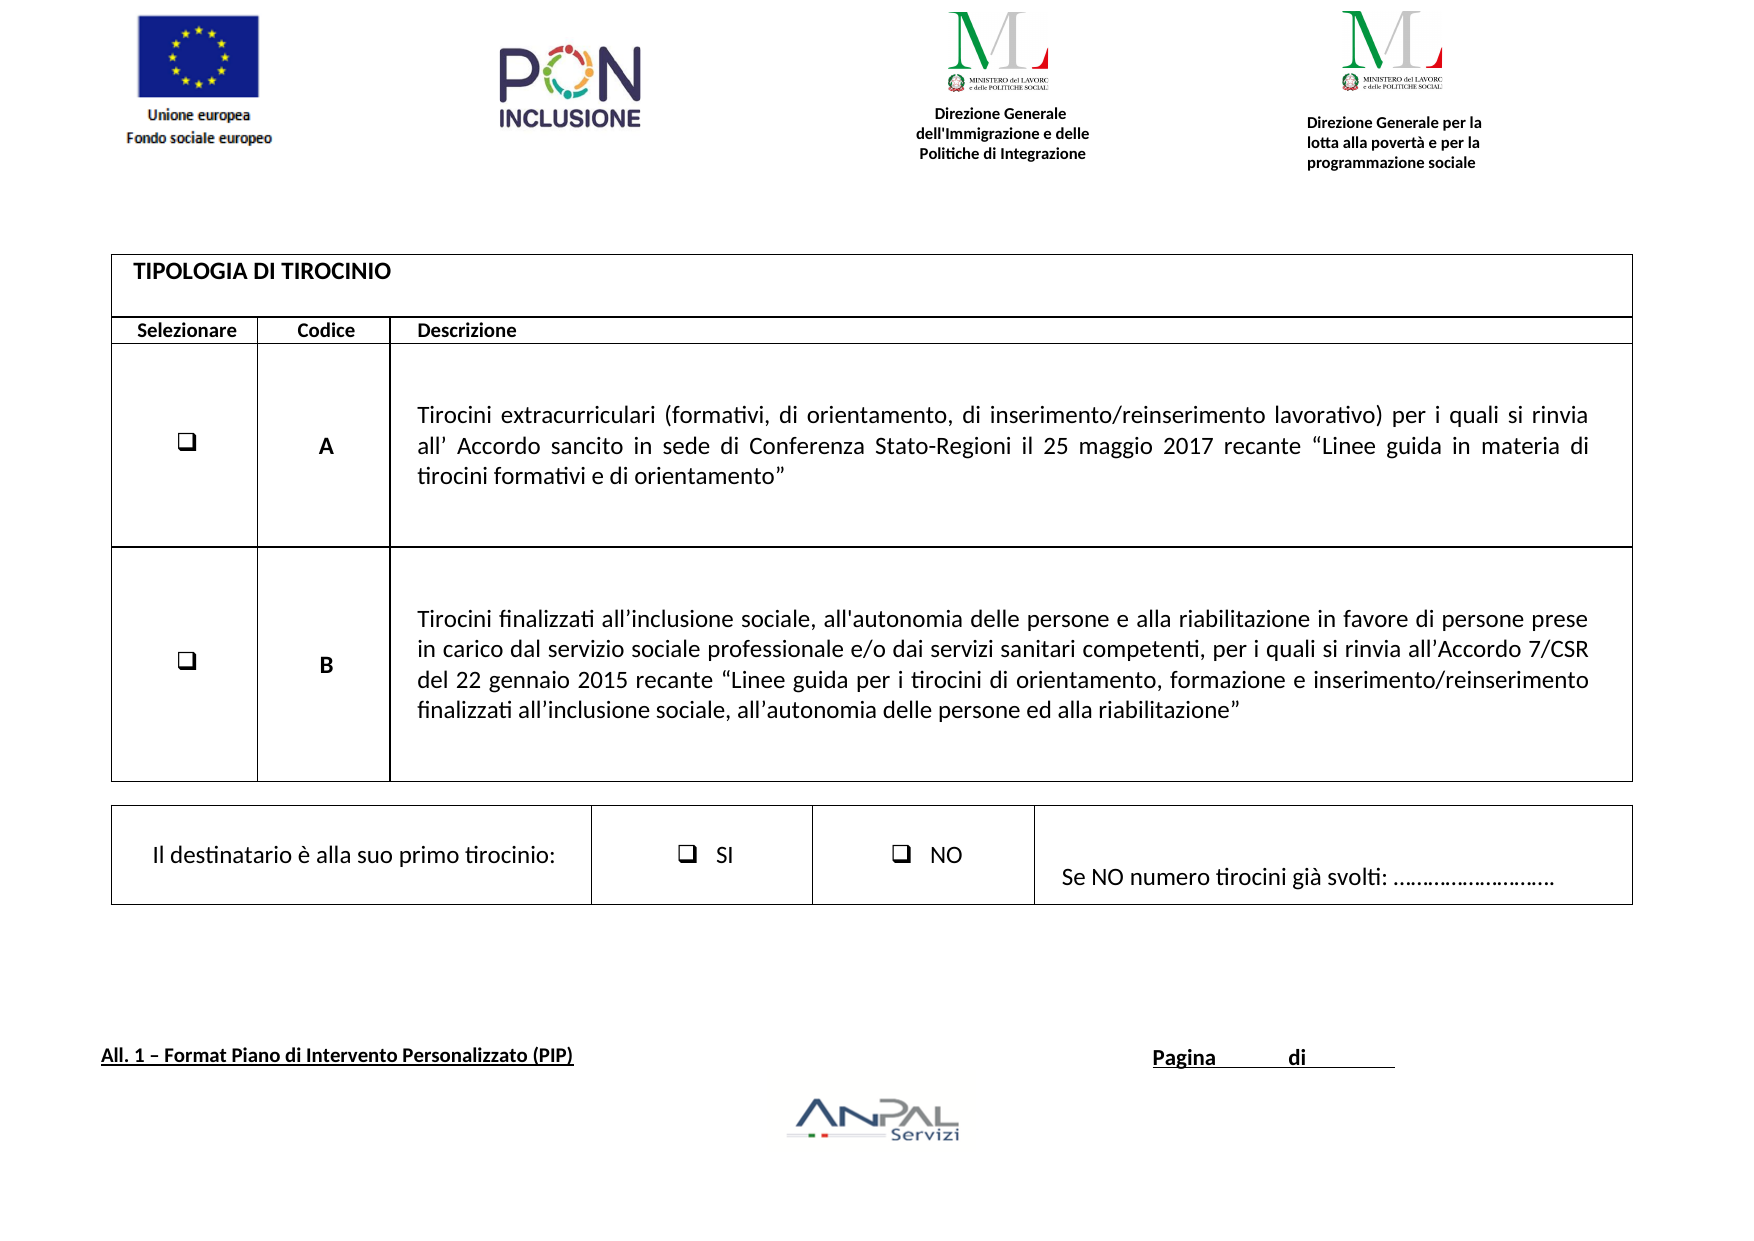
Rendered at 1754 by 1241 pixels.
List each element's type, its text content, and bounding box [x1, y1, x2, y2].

table_cell Tirocini finalizzati all’inclusione sociale, all'autonomia delle persone e alla riabilitazione in favore di persone prese in carico dal servizio sociale professionale e/o dai servizi sanitari competenti, per i quali si rinvia all’Accordo 7/CSR del 22 gennaio 2015 recante “Linee guida per i tirocini di orientamento, formazione e inserimento/reinserimento finalizzati all’inclusione sociale, all’autonomia delle persone ed alla riabilitazione” [391, 548, 1632, 781]
table_cell Selezionare [112, 318, 257, 343]
table_header Il destinatario è alla suo primo tirocinio: [112, 806, 591, 904]
table_header SI [592, 806, 812, 904]
picture [948, 12, 1049, 92]
picture [112, 7, 277, 169]
table_cell Codice [258, 318, 389, 343]
table_cell Tirocini extracurriculari (formativi, di orientamento, di inserimento/reinserimento lavorativo) per i quali si rinvia all’ Accordo sancito in sede di Conferenza Stato-Regioni il 25 maggio 2017 recante “Linee guida in materia di tirocini formativi e di orientamento” [391, 344, 1632, 546]
table_cell A [258, 344, 389, 546]
table_header Se NO numero tirocini già svolti: ………………………. [1035, 806, 1632, 904]
table_cell [112, 344, 257, 546]
table_cell B [258, 548, 389, 781]
picture [767, 1070, 977, 1152]
picture [499, 37, 641, 139]
table_cell Descrizione [391, 318, 1632, 343]
table_header NO [813, 806, 1034, 904]
table_cell [112, 548, 257, 781]
picture [1342, 11, 1443, 91]
table_header TIPOLOGIA DI TIROCINIO [112, 255, 1632, 316]
